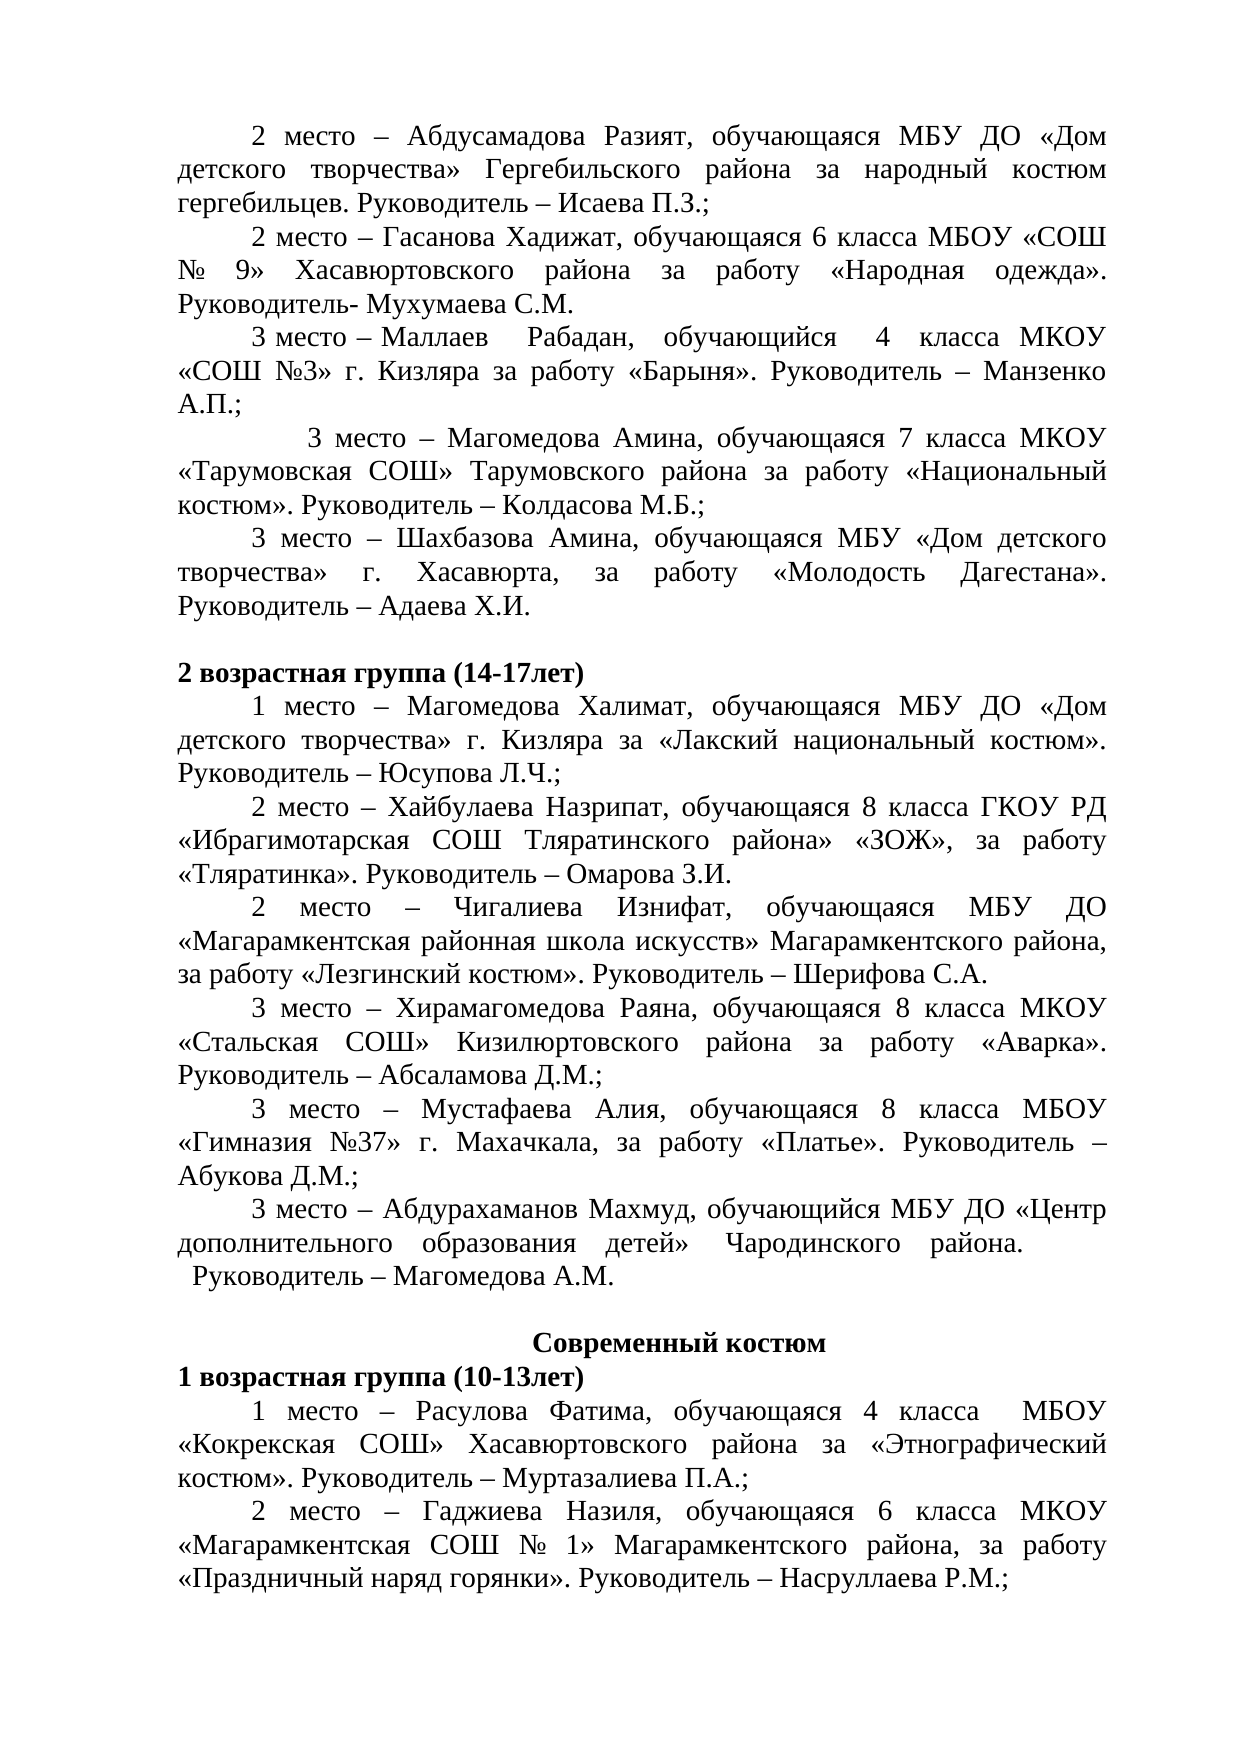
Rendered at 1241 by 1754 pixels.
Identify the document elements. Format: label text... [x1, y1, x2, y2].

text 1 место – Расулова Фатима, обучающаяся 4 класса МБОУ «Кокрекская СОШ» Хасавюртовского района за «Этнографический костюм». Руководитель – Муртазалиева П.А.; [177, 1393, 1107, 1493]
text 2 место – Гасанова Хадижат, обучающаяся 6 класса МБОУ «СОШ № 9» Хасавюртовского района за работу «Народная одежда». Руководитель- Мухумаева С.М. [177, 219, 1107, 319]
text 3 место – Шахбазова Амина, обучающаяся МБУ «Дом детского творчества» г. Хасавюрта, за работу «Молодость Дагестана». Руководитель – Адаева Х.И. [177, 521, 1107, 621]
text 2 место – Хайбулаева Назрипат, обучающаяся 8 класса ГКОУ РД «Ибрагимотарская СОШ Тляратинского района» «ЗОЖ», за работу «Тляратинка». Руководитель – Омарова З.И. [177, 789, 1107, 889]
text 3 место – Абдурахаманов Махмуд, обучающийся МБУ ДО «Центр дополнительного образования детей» Чародинского района. [177, 1191, 1107, 1258]
text 1 место – Магомедова Халимат, обучающаяся МБУ ДО «Дом детского творчества» г. Кизляра за «Лакский национальный костюм». Руководитель – Юсупова Л.Ч.; [177, 688, 1107, 789]
text 1 возрастная группа (10-13лет) [177, 1359, 1107, 1393]
text 2 возрастная группа (14-17лет) [177, 655, 1107, 688]
text Современный костюм [177, 1326, 1107, 1359]
text 2 место – Абдусамадова Разият, обучающаяся МБУ ДО «Дом детского творчества» Гергебильского района за народный костюм гергебильцев. Руководитель – Исаева П.З.; [177, 118, 1107, 219]
text 3 место – Маллаев Рабадан, обучающийся 4 класса МКОУ «СОШ №3» г. Кизляра за работу «Барыня». Руководитель – Манзенко А.П.; [177, 319, 1107, 420]
text 3 место – Магомедова Амина, обучающаяся 7 класса МКОУ «Тарумовская СОШ» Тарумовского района за работу «Национальный костюм». Руководитель – Колдасова М.Б.; [177, 420, 1107, 521]
text 2 место – Чигалиева Изнифат, обучающаяся МБУ ДО «Магарамкентская районная школа искусств» Магарамкентского района, за работу «Лезгинский костюм». Руководитель – Шерифова С.А. [177, 889, 1107, 990]
text 2 место – Гаджиева Назиля, обучающаяся 6 класса МКОУ «Магарамкентская СОШ № 1» Магарамкентского района, за работу «Праздничный наряд горянки». Руководитель – Насруллаева Р.М.; [177, 1493, 1107, 1594]
text 3 место – Мустафаева Алия, обучающаяся 8 класса МБОУ «Гимназия №37» г. Махачкала, за работу «Платье». Руководитель – Абукова Д.М.; [177, 1091, 1107, 1191]
text Руководитель – Магомедова А.М. [177, 1258, 1107, 1292]
text 3 место – Хирамагомедова Раяна, обучающаяся 8 класса МКОУ «Стальская СОШ» Кизилюртовского района за работу «Аварка». Руководитель – Абсаламова Д.М.; [177, 990, 1107, 1091]
